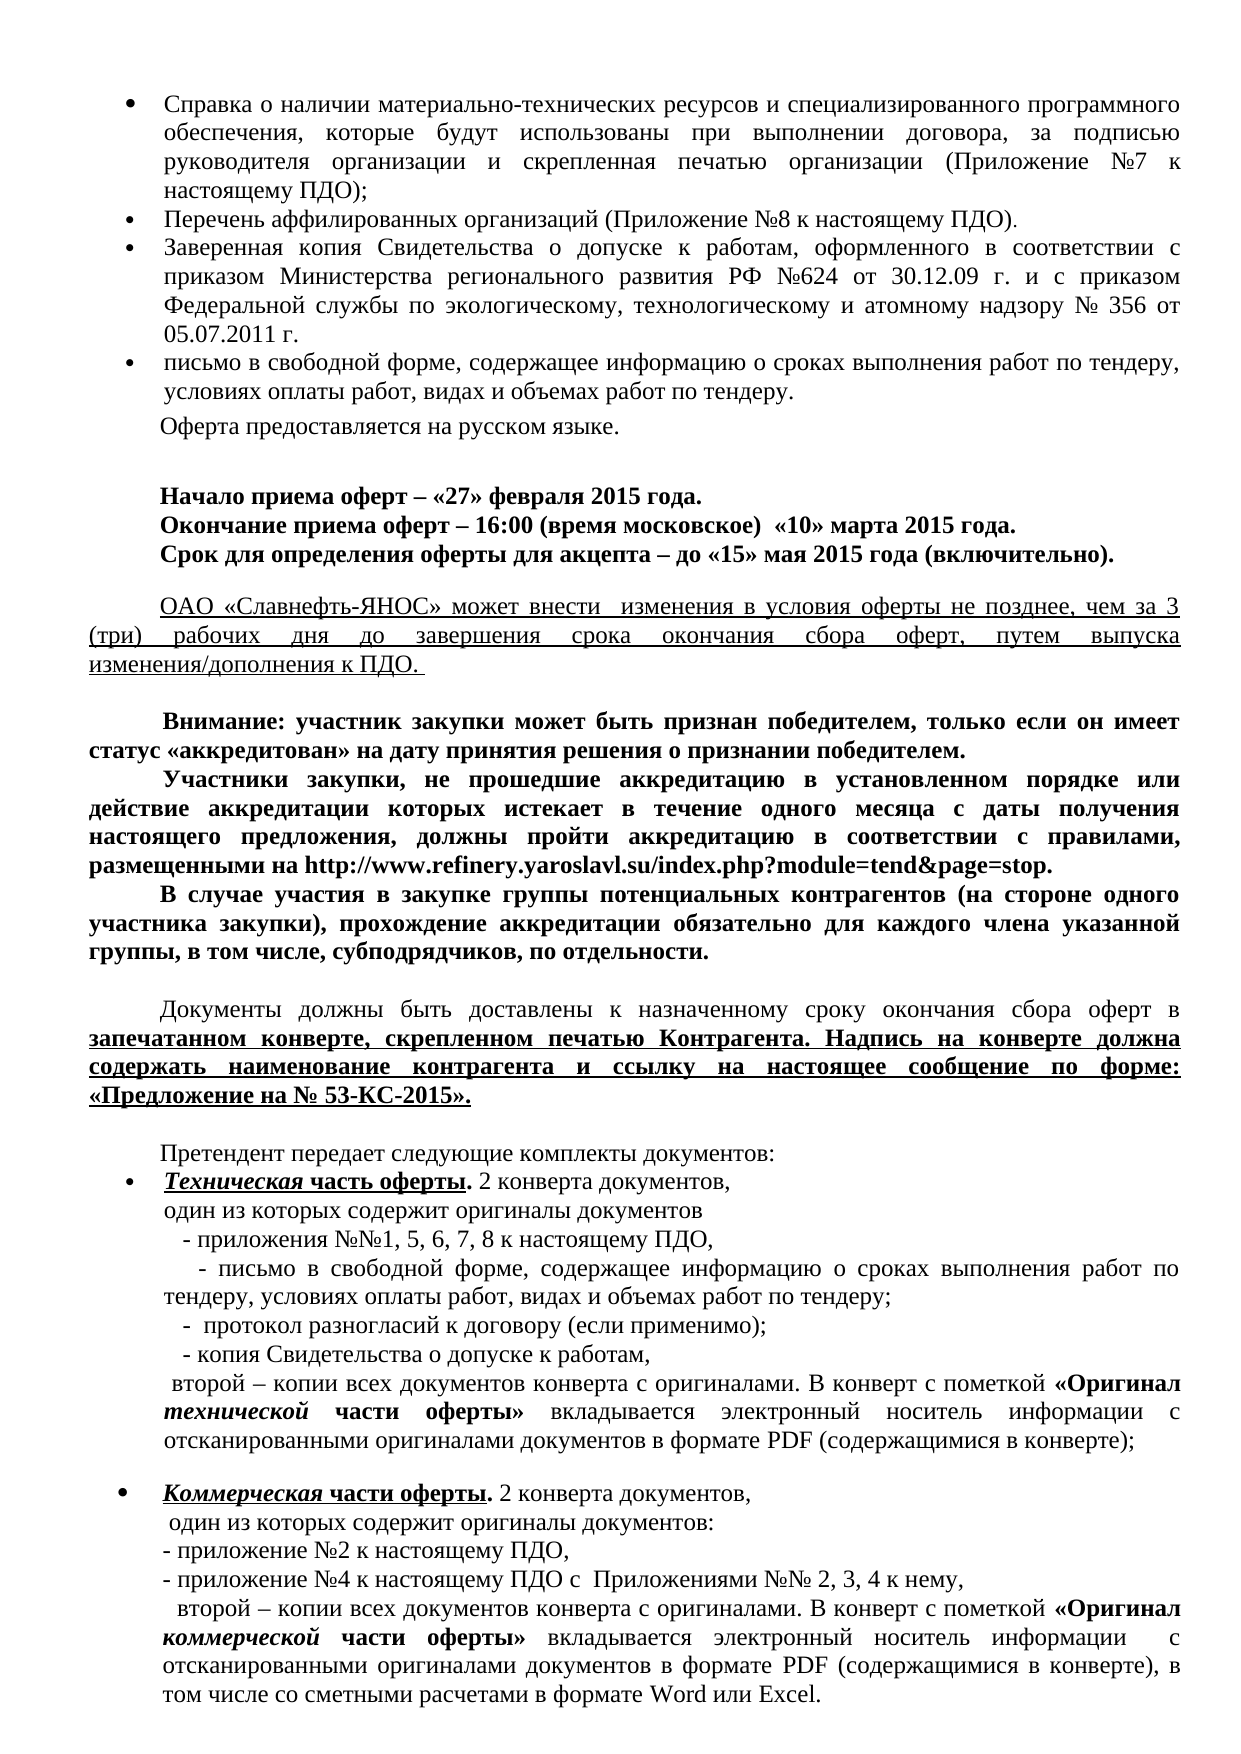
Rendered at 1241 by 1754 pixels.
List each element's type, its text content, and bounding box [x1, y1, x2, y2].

text Срок для определения оферты для акцепта – до «15» мая 2015 года (включительно). [159, 539, 1181, 567]
text - копия Свидетельства о допуске к работам, [164, 1339, 1181, 1368]
text - приложение №2 к настоящему ПДО, [162, 1536, 1181, 1564]
text Внимание: участник закупки может быть признан победителем, только если он имеет статус «аккредитован» на дату принятия решения о признании победителем. [89, 706, 1181, 764]
text ОАО «Славнефть-ЯНОС» может внести изменения в условия оферты не позднее, чем за 3 (три) рабочих дня до завершения срока окончания сбора оферт, путем выпуска изменения/дополнения к ПДО. [89, 591, 1181, 645]
text - письмо в свободной форме, содержащее информацию о сроках выполнения работ по тендеру, условиях оплаты работ, видах и объемах работ по тендеру; [164, 1253, 1181, 1310]
text Окончание приема оферт – 16:00 (время московское) «10» марта 2015 года. [159, 510, 1181, 539]
text второй – копии всех документов конверта с оригиналами. В конверт с пометкой «Оригинал коммерческой части оферты» вкладывается электронный носитель информации с отсканированными оригиналами документов в формате PDF (содержащимися в конверте), в том числе со сметными расчетами в формате Word или Excel. [162, 1593, 1181, 1708]
list письмо в свободной форме, содержащее информацию о сроках выполнения работ по тендеру, условиях оплаты работ, видах и объемах работ по тендеру. [126, 347, 1181, 405]
text второй – копии всех документов конверта с оригиналами. В конверт с пометкой «Оригинал технической части оферты» вкладывается электронный носитель информации с отсканированными оригиналами документов в формате PDF (содержащимися в конверте); [164, 1368, 1181, 1454]
list Справка о наличии материально-технических ресурсов и специализированного программного обеспечения, которые будут использованы при выполнении договора, за подписью руководителя организации и скрепленная печатью организации (Приложение №7 к настоящему ПДО); [126, 89, 1181, 204]
text Документы должны быть доставлены к назначенному сроку окончания сбора оферт в запечатанном конверте, скрепленном печатью Контрагента. Надпись на конверте должна содержать наименование контрагента и ссылку на настоящее сообщение по форме: «Предложение на № 53-КС-2015». [89, 1078, 1181, 1109]
text Претендент передает следующие комплекты документов: [89, 1138, 1181, 1166]
text Начало приема оферт – «27» февраля 2015 года. [159, 481, 1181, 510]
text Участники закупки, не прошедшие аккредитацию в установленном порядке или действие аккредитации которых истекает в течение одного месяца с даты получения настоящего предложения, должны пройти аккредитацию в соответствии с правилами, размещенными на http://www.refinery.yaroslavl.su/index.php?module=tend&page=stop. [89, 764, 1181, 879]
text - приложения №№1, 5, 6, 7, 8 к настоящему ПДО, [164, 1224, 1181, 1253]
list Коммерческая части оферты. 2 конверта документов, [118, 1478, 1181, 1507]
text В случае участия в закупке группы потенциальных контрагентов (на стороне одного участника закупки), прохождение аккредитации обязательно для каждого члена указанной группы, в том числе, субподрядчиков, по отдельности. [89, 879, 1181, 965]
list Техническая часть оферты. 2 конверта документов, [126, 1166, 1181, 1195]
text ОАО «Славнефть-ЯНОС» может внести изменения в условия оферты не позднее, чем за 3 (три) рабочих дня до завершения срока окончания сбора оферт, путем выпуска изменения/дополнения к ПДО. [89, 647, 1181, 678]
list Заверенная копия Свидетельства о допуске к работам, оформленного в соответствии с приказом Министерства регионального развития РФ №624 от 30.12.09 г. и с приказом Федеральной службы по экологическому, технологическому и атомному надзору № 356 от 05.07.2011 г. [126, 232, 1181, 347]
text один из которых содержит оригиналы документов: [162, 1507, 1181, 1536]
text Оферта предоставляется на русском языке. [159, 411, 1181, 440]
text Документы должны быть доставлены к назначенному сроку окончания сбора оферт в запечатанном конверте, скрепленном печатью Контрагента. Надпись на конверте должна содержать наименование контрагента и ссылку на настоящее сообщение по форме: «Предложение на № 53-КС-2015». [89, 1049, 1181, 1076]
list Перечень аффилированных организаций (Приложение №8 к настоящему ПДО). [126, 204, 1181, 232]
text один из которых содержит оригиналы документов [164, 1195, 1181, 1224]
text - протокол разногласий к договору (если применимо); [164, 1310, 1181, 1339]
text - приложение №4 к настоящему ПДО с Приложениями №№ 2, 3, 4 к нему, [162, 1564, 1181, 1593]
text Документы должны быть доставлены к назначенному сроку окончания сбора оферт в запечатанном конверте, скрепленном печатью Контрагента. Надпись на конверте должна содержать наименование контрагента и ссылку на настоящее сообщение по форме: «Предложение на № 53-КС-2015». [89, 994, 1181, 1048]
